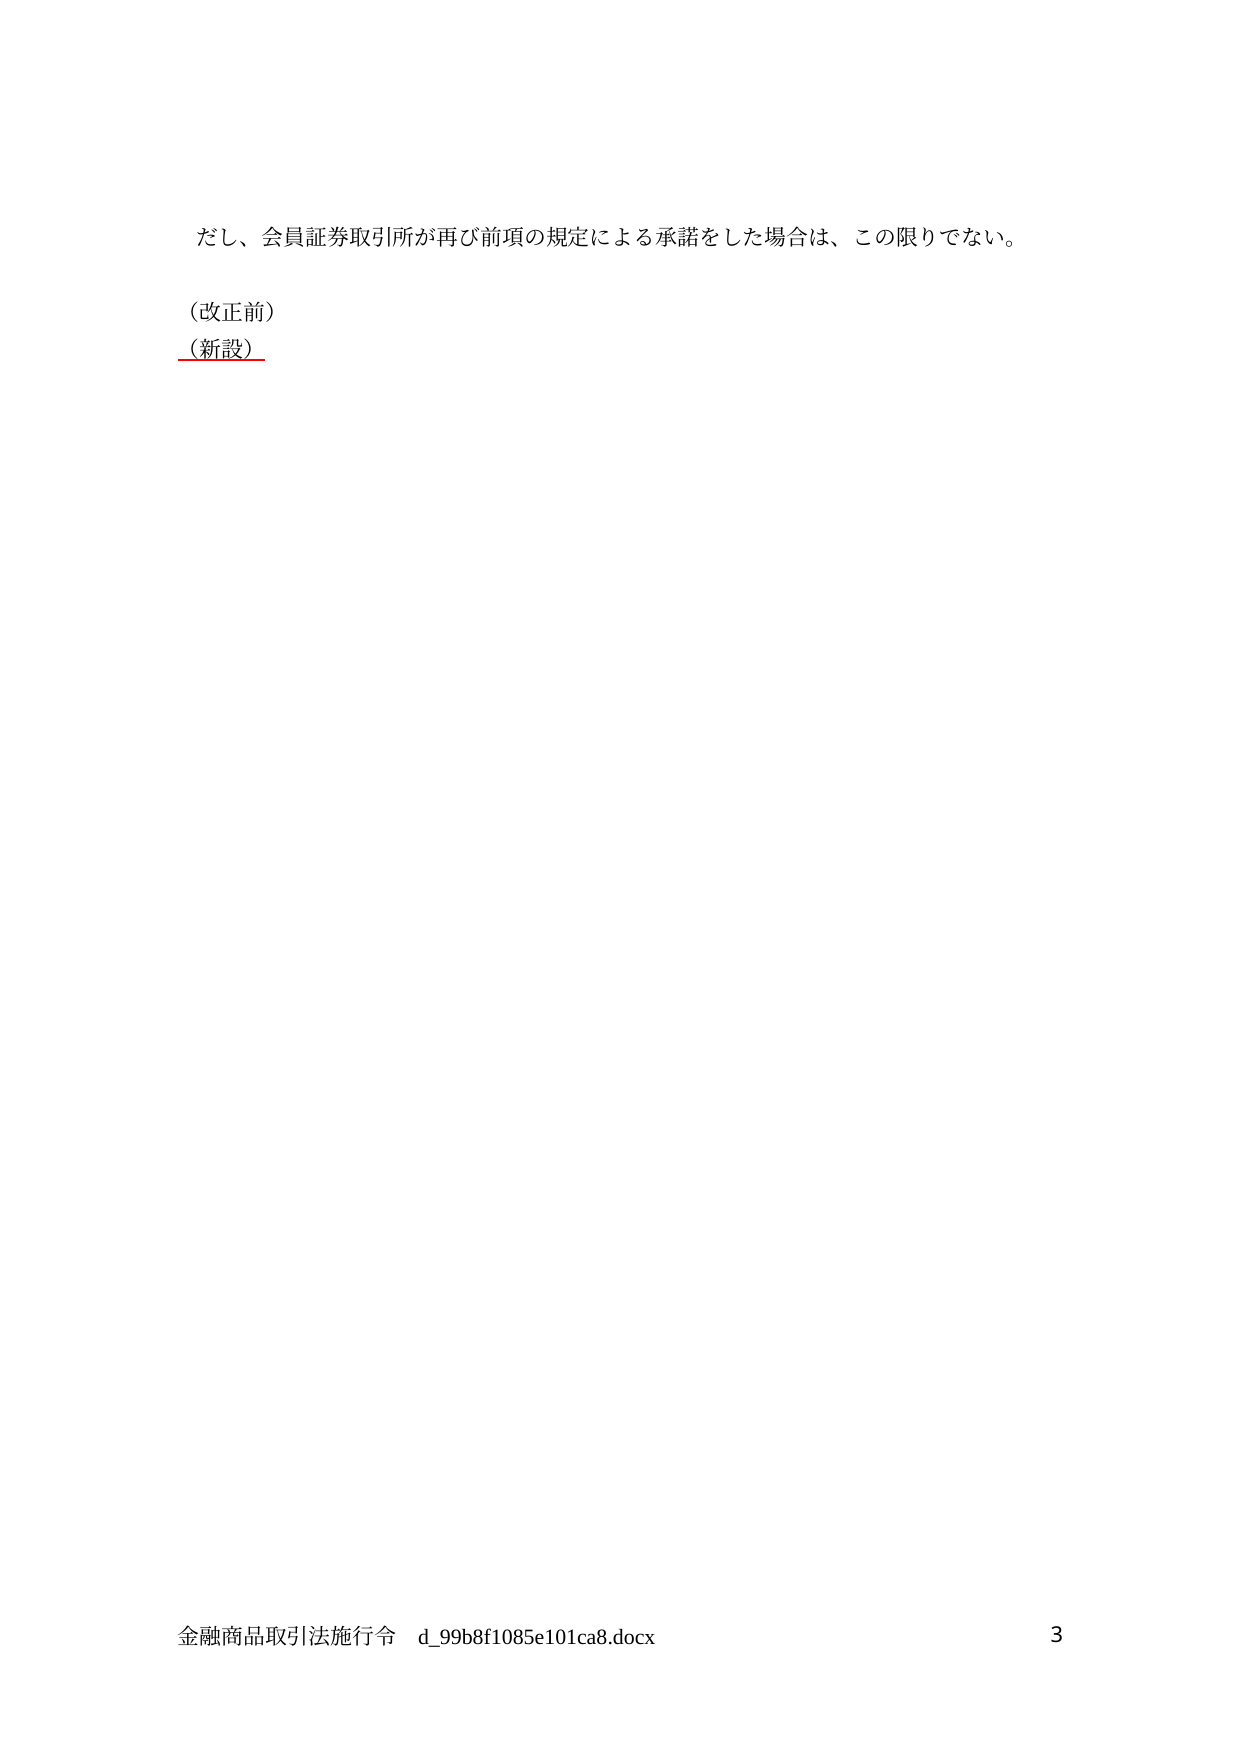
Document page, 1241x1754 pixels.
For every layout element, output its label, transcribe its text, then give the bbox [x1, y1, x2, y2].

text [177, 217, 1063, 254]
text （改正前） [177, 292, 1063, 329]
text （新設） [177, 329, 1063, 367]
